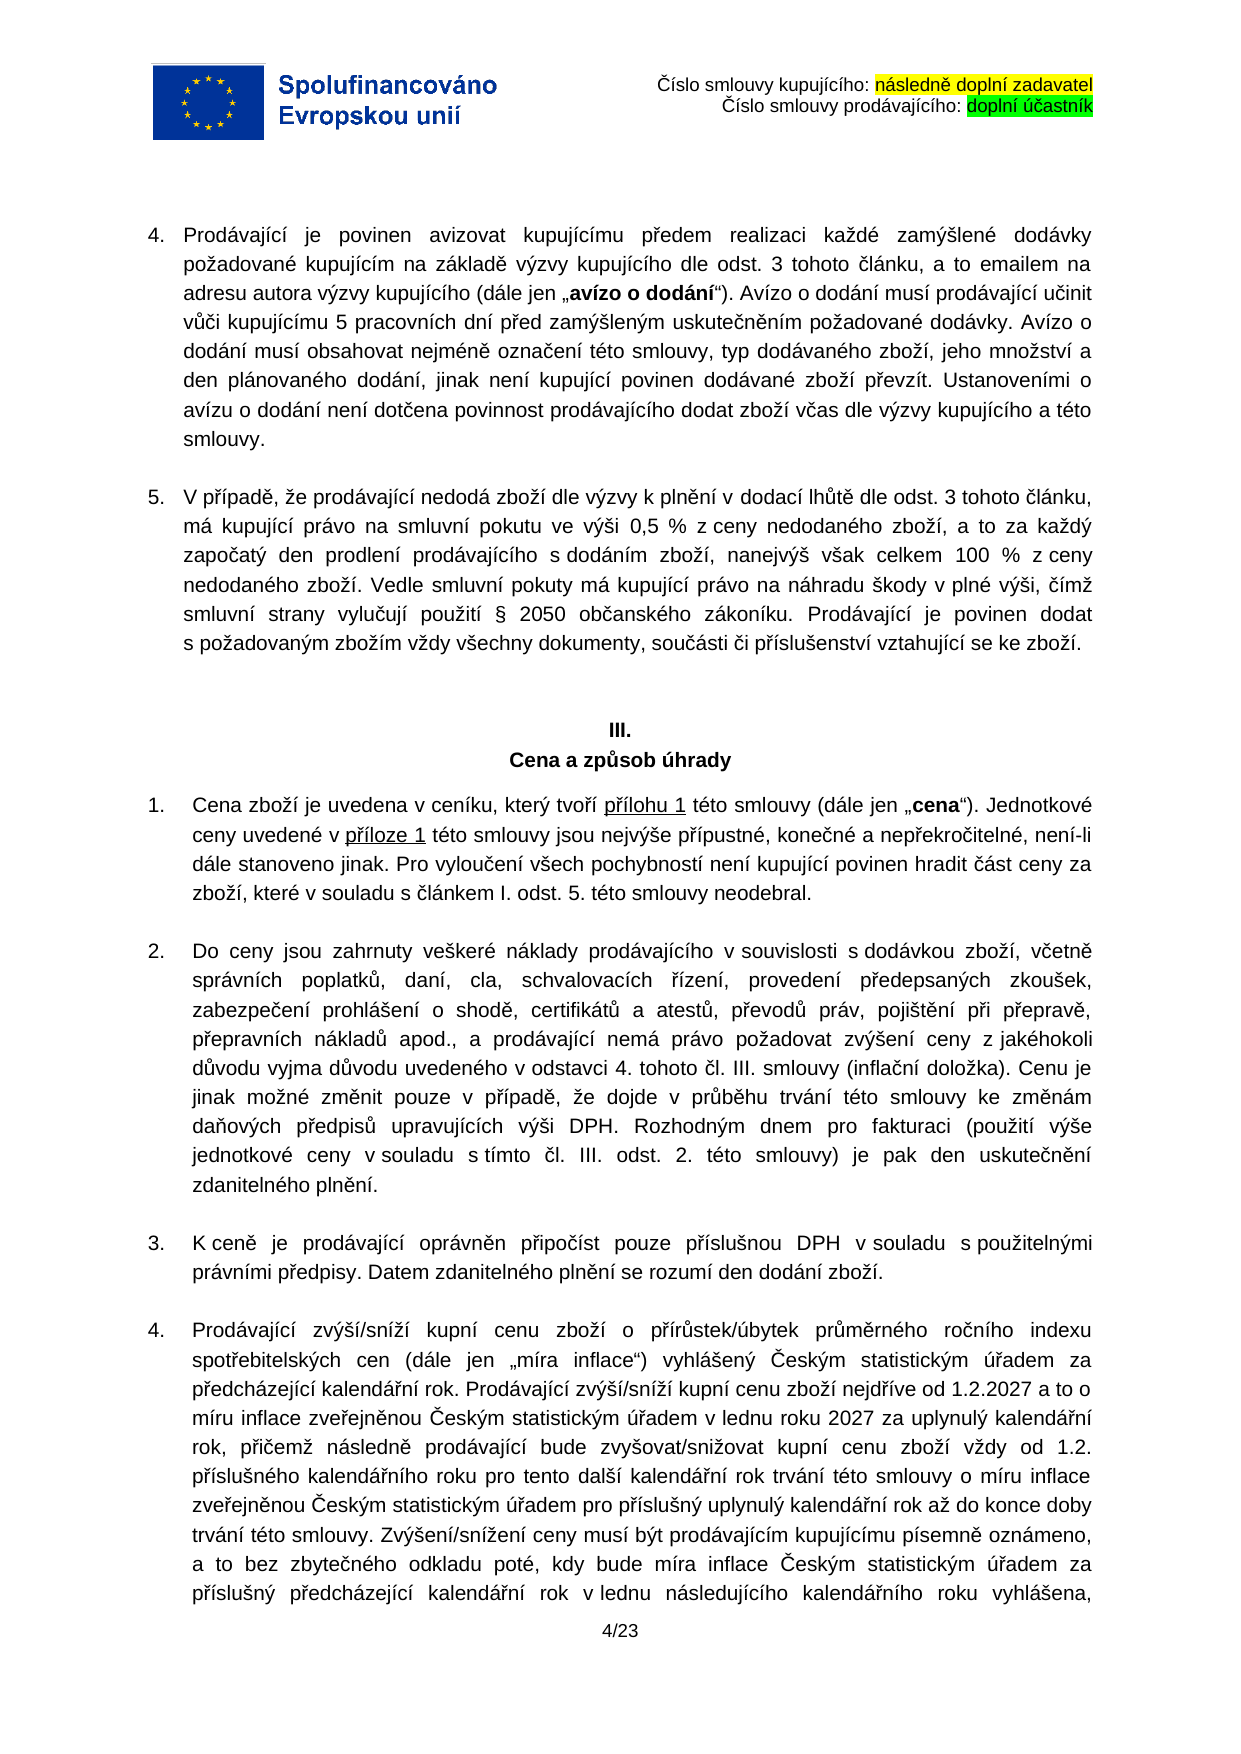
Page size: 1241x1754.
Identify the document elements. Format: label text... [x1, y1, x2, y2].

list Cena zboží je uvedena v ceníku, který tvoří přílohu 1 této smlouvy (dále jen „cena“). Jednotkové ceny uvedené v příloze 1 této smlouvy jsou nejvýše přípustné, konečné a nepřekročitelné, není-li dále stanoveno jinak. Pro vyloučení všech pochybností není kupující povinen hradit část ceny za zboží, které v souladu s článkem I. odst. 5. této smlouvy neodebral. [148, 788, 1093, 905]
list Do ceny jsou zahrnuty veškeré náklady prodávajícího v souvislosti s dodávkou zboží, včetně správních poplatků, daní, cla, schvalovacích řízení, provedení předepsaných zkoušek, zabezpečení prohlášení o shodě, certifikátů a atestů, převodů práv, pojištění při přepravě, přepravních nákladů apod., a prodávající nemá právo požadovat zvýšení ceny z jakéhokoli důvodu vyjma důvodu uvedeného v odstavci 4. tohoto čl. III. smlouvy (inflační doložka). Cenu je jinak možné změnit pouze v případě, že dojde v průběhu trvání této smlouvy ke změnám daňových předpisů upravujících výši DPH. Rozhodným dnem pro fakturaci (použití výše jednotkové ceny v souladu s tímto čl. III. odst. 2. této smlouvy) je pak den uskutečnění zdanitelného plnění. [148, 934, 1093, 1196]
picture [147, 60, 512, 146]
text Cena a způsob úhrady [148, 742, 1093, 771]
list K ceně je prodávající oprávněn připočíst pouze příslušnou DPH v souladu s použitelnými právními předpisy. Datem zdanitelného plnění se rozumí den dodání zboží. [148, 1226, 1093, 1284]
list Prodávající je povinen avizovat kupujícímu předem realizaci každé zamýšlené dodávky požadované kupujícím na základě výzvy kupujícího dle odst. 3 tohoto článku, a to emailem na adresu autora výzvy kupujícího (dále jen „avízo o dodání“). Avízo o dodání musí prodávající učinit vůči kupujícímu 5 pracovních dní před zamýšleným uskutečněním požadované dodávky. Avízo o dodání musí obsahovat nejméně označení této smlouvy, typ dodávaného zboží, jeho množství a den plánovaného dodání, jinak není kupující povinen dodávané zboží převzít. Ustanoveními o avízu o dodání není dotčena povinnost prodávajícího dodat zboží včas dle výzvy kupujícího a této smlouvy. [148, 217, 1093, 451]
list V případě, že prodávající nedodá zboží dle výzvy k plnění v dodací lhůtě dle odst. 3 tohoto článku, má kupující právo na smluvní pokutu ve výši 0,5 % z ceny nedodaného zboží, a to za každý započatý den prodlení prodávajícího s dodáním zboží, nanejvýš však celkem 100 % z ceny nedodaného zboží. Vedle smluvní pokuty má kupující právo na náhradu škody v plné výši, čímž smluvní strany vylučují použití § 2050 občanského zákoníku. Prodávající je povinen dodat s požadovaným zbožím vždy všechny dokumenty, součásti či příslušenství vztahující se ke zboží. [148, 480, 1093, 655]
text III. [148, 713, 1093, 742]
